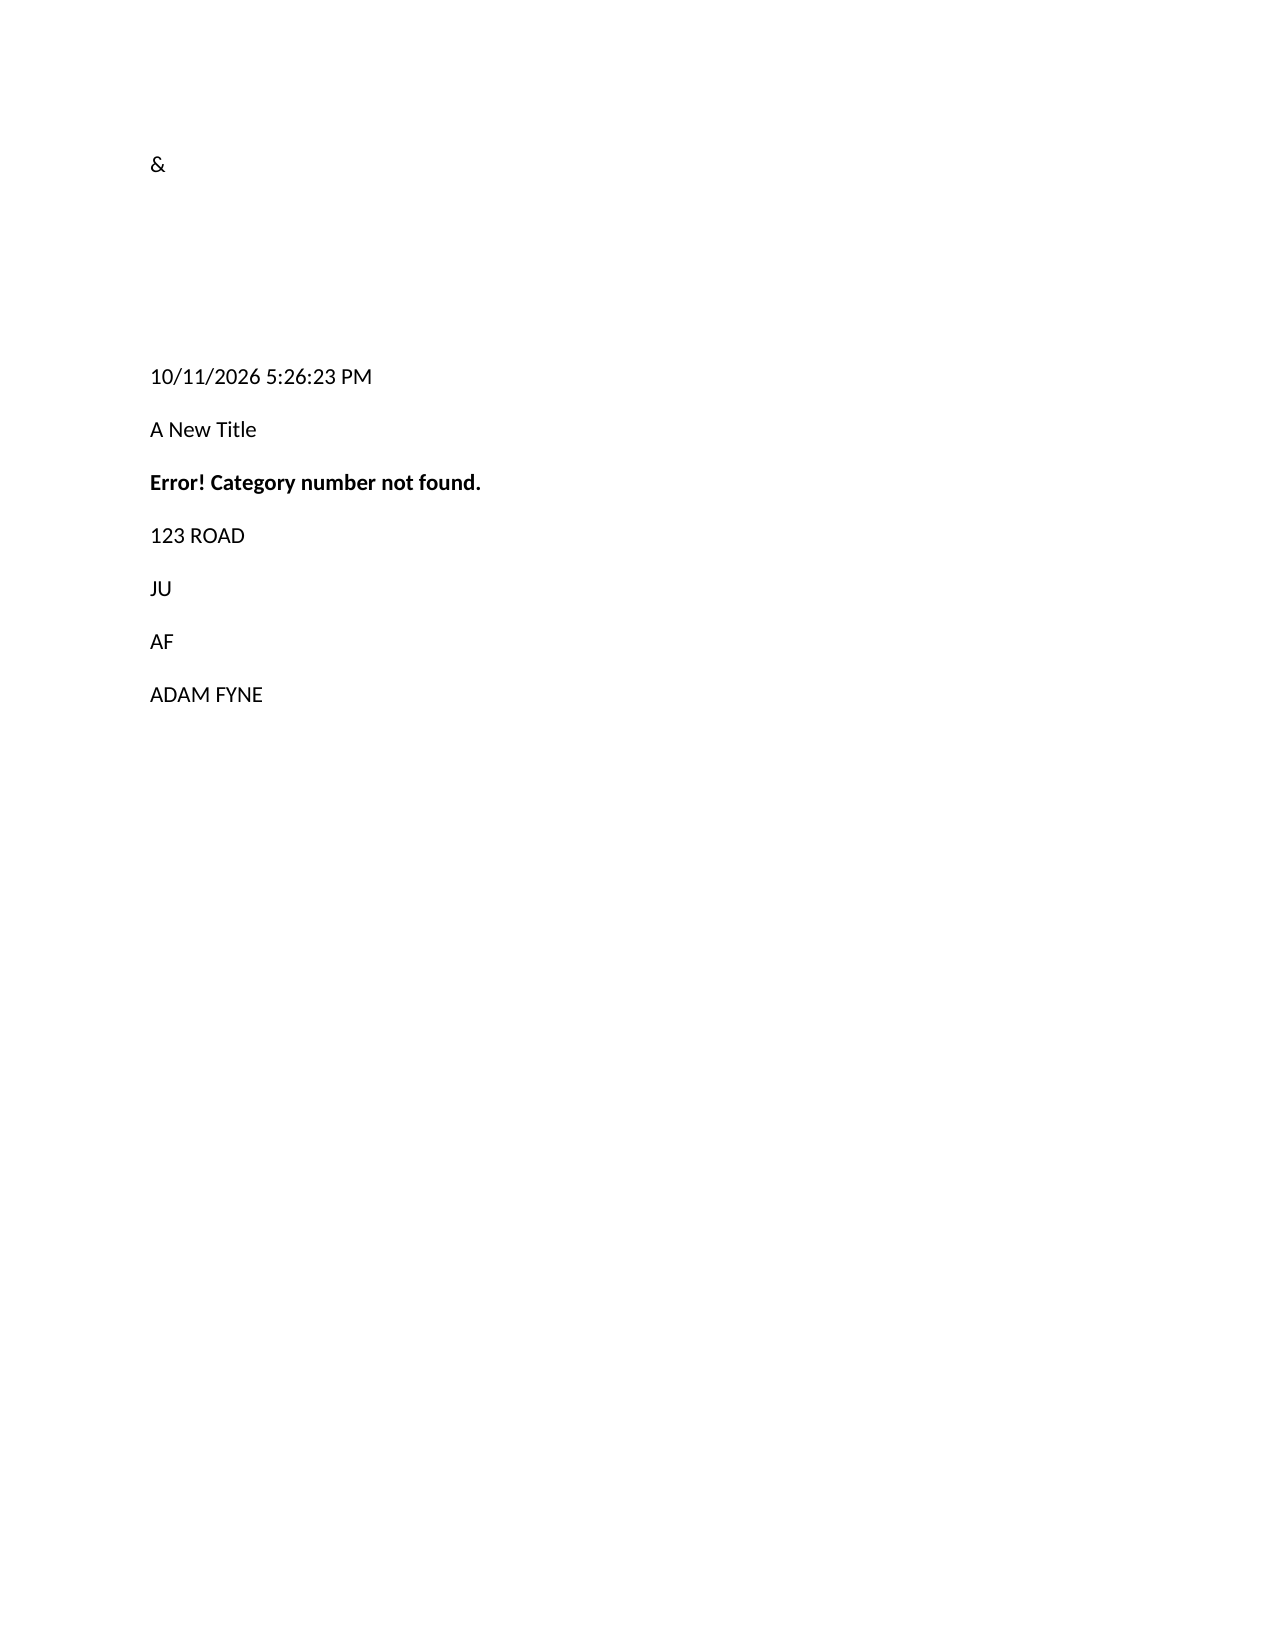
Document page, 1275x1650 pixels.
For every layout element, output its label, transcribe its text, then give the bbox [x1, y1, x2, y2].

text A New Title [150, 415, 1125, 443]
text ADAM FYNE [150, 680, 1125, 708]
text AF [150, 627, 1125, 655]
text Error! Category number not found. [150, 468, 1125, 496]
text 13/01/2025 10:05:07 AM [150, 362, 1125, 390]
text 123 ROAD [150, 521, 1125, 549]
text JU [150, 574, 1125, 602]
